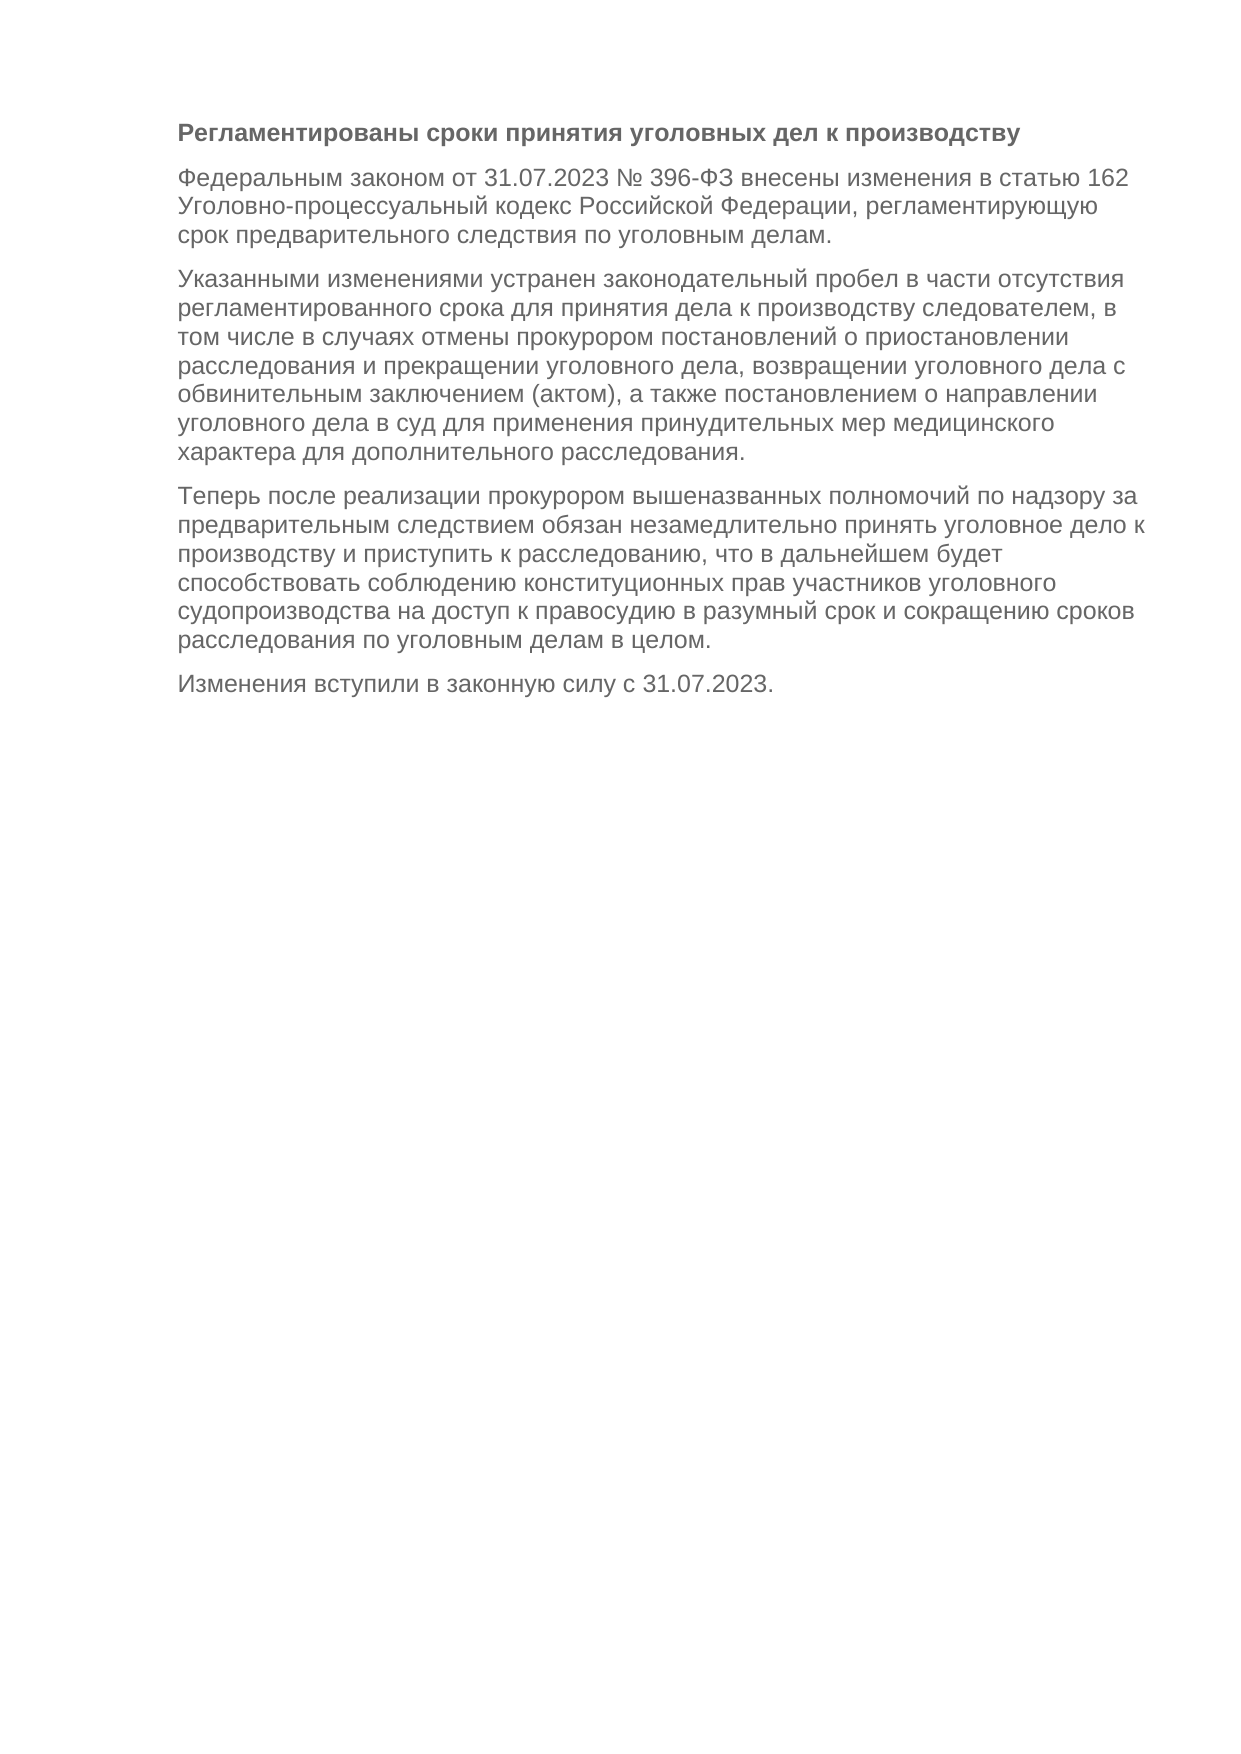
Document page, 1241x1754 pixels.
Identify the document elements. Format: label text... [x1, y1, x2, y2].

text Теперь после реализации прокурором вышеназванных полномочий по надзору за предварительным следствием обязан незамедлительно принять уголовное дело к производству и приступить к расследованию, что в дальнейшем будет способствовать соблюдению конституционных прав участников уголовного судопроизводства на доступ к правосудию в разумный срок и сокращению сроков расследования по уголовным делам в целом. [177, 481, 1152, 654]
text Изменения вступили в законную силу с 31.07.2023. [177, 669, 1152, 698]
text Федеральным законом от 31.07.2023 № 396-ФЗ внесены изменения в статью 162 Уголовно-процессуальный кодекс Российской Федерации, регламентирующую срок предварительного следствия по уголовным делам. [177, 162, 1152, 249]
text Регламентированы сроки принятия уголовных дел к производству [177, 118, 1152, 147]
text Указанными изменениями устранен законодательный пробел в части отсутствия регламентированного срока для принятия дела к производству следователем, в том числе в случаях отмены прокурором постановлений о приостановлении расследования и прекращении уголовного дела, возвращении уголовного дела с обвинительным заключением (актом), а также постановлением о направлении уголовного дела в суд для применения принудительных мер медицинского характера для дополнительного расследования. [177, 264, 1152, 466]
